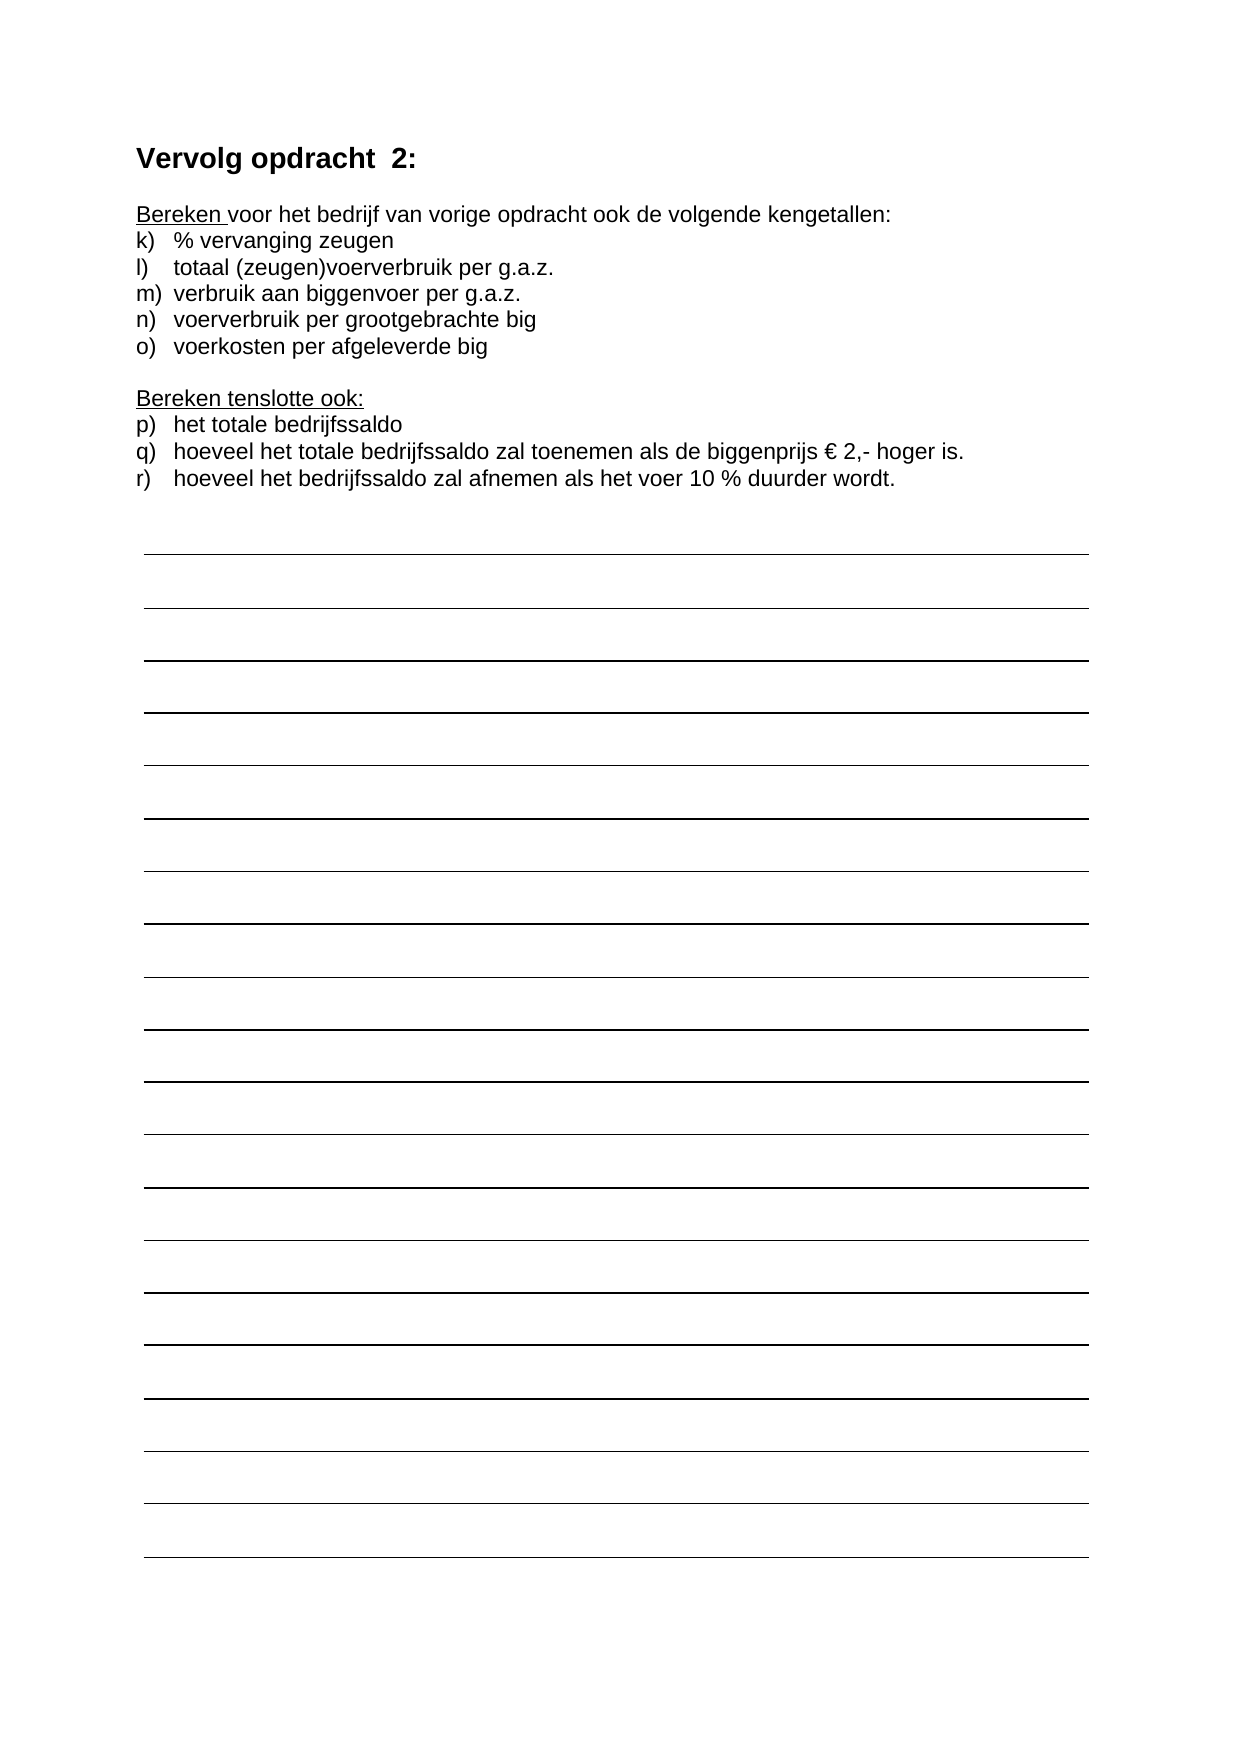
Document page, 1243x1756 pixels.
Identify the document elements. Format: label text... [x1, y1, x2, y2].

text Bereken tenslotte ook: [136, 386, 1104, 412]
list hoeveel het bedrijfssaldo zal afnemen als het voer 10 % duurder wordt. [136, 464, 1104, 491]
list het totale bedrijfssaldo [136, 412, 1104, 438]
list % vervanging zeugen [136, 228, 1104, 254]
list voerverbruik per grootgebrachte big [136, 307, 1104, 333]
list hoeveel het totale bedrijfssaldo zal toenemen als de biggenprijs € 2,- hoger is. [136, 438, 1104, 464]
text Vervolg opdracht 2: [136, 141, 1104, 175]
list voerkosten per afgeleverde big [136, 333, 1104, 359]
list verbruik aan biggenvoer per g.a.z. [136, 280, 1104, 307]
text Bereken voor het bedrijf van vorige opdracht ook de volgende kengetallen: [136, 201, 1104, 228]
list totaal (zeugen)voerverbruik per g.a.z. [136, 254, 1104, 280]
